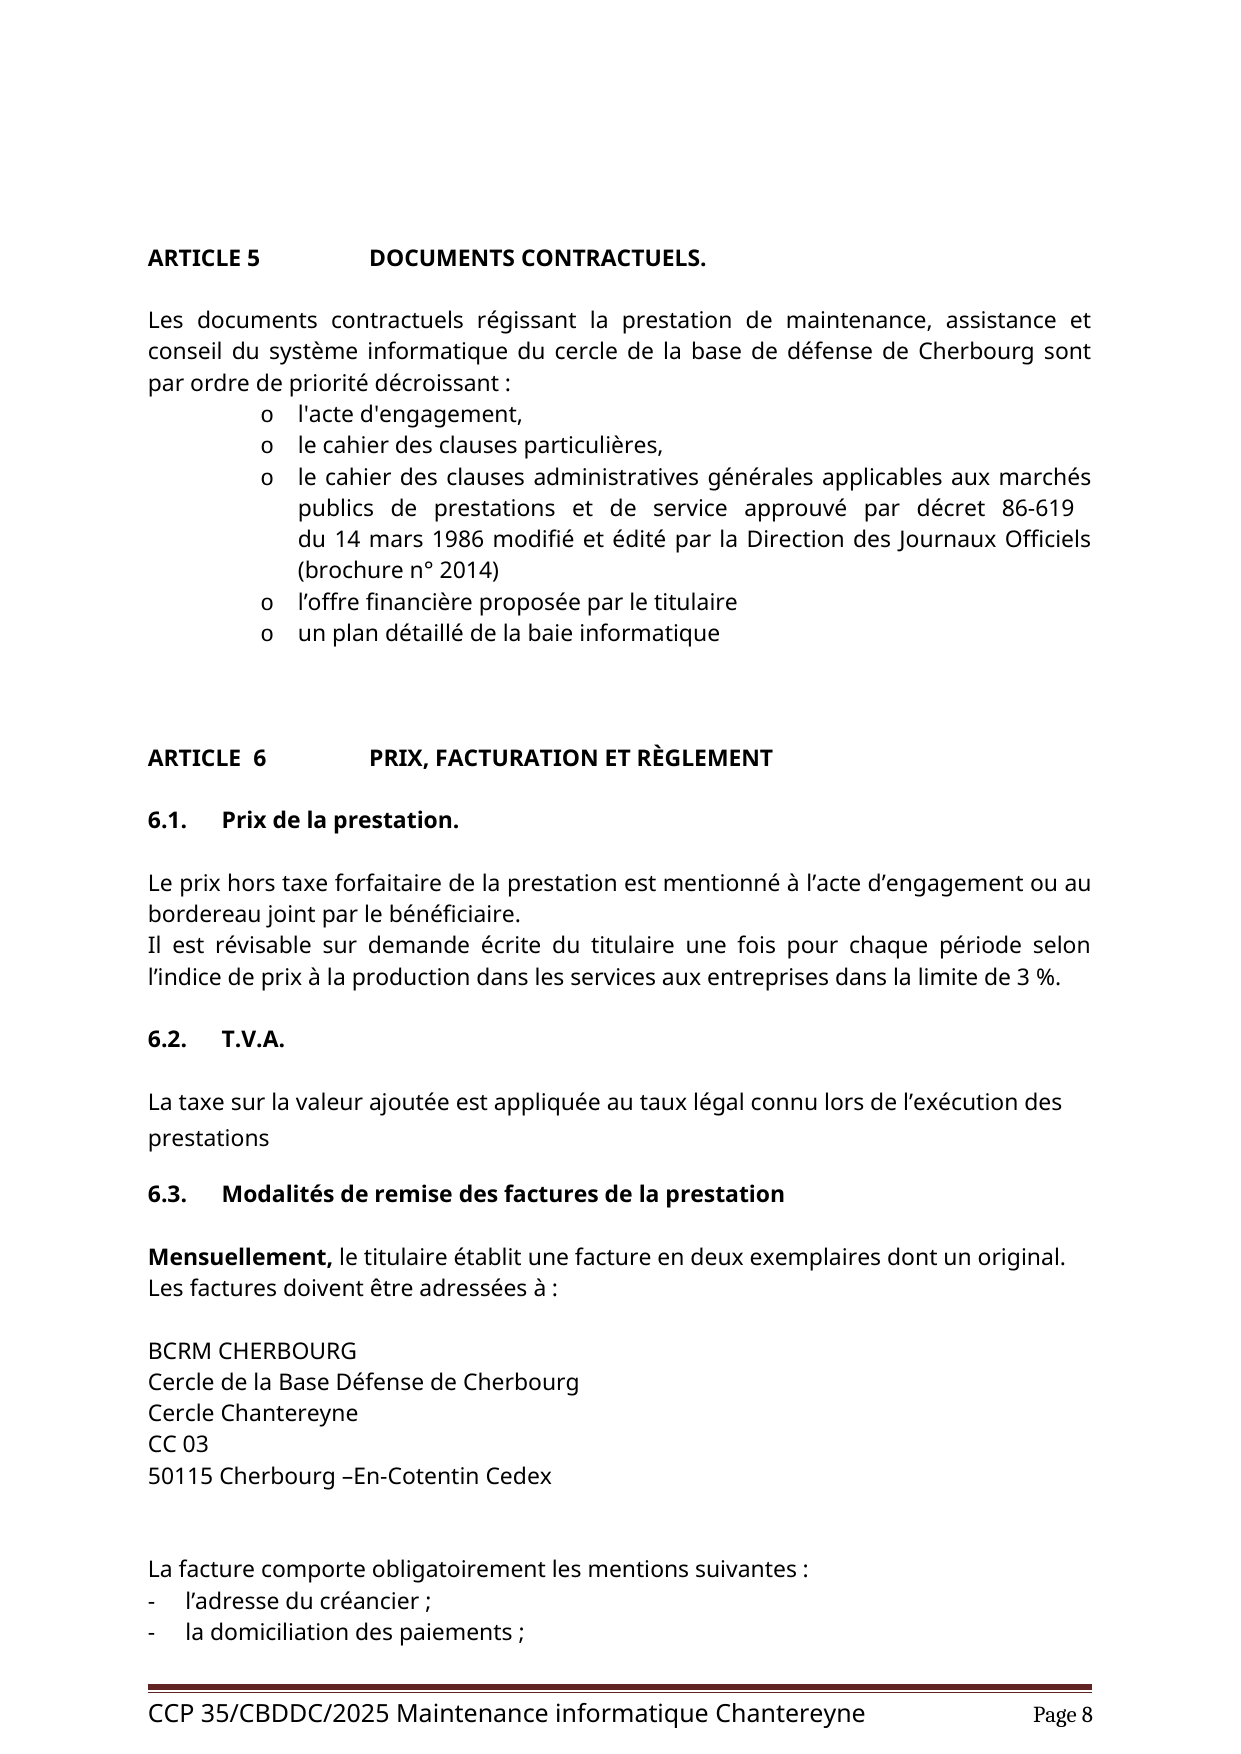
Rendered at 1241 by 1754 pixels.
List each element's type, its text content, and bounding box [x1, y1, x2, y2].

text Cercle Chantereyne [148, 1397, 1092, 1428]
text Il est révisable sur demande écrite du titulaire une fois pour chaque période selon l’indice de prix à la production dans les services aux entreprises dans la limite de 3 %. [148, 929, 1092, 992]
text 6.3. Modalités de remise des factures de la prestation [148, 1178, 1093, 1210]
text La taxe sur la valeur ajoutée est appliquée au taux légal connu lors de l’exécution des prestations [148, 1086, 1092, 1153]
list la domiciliation des paiements ; [148, 1616, 1093, 1647]
text Le prix hors taxe forfaitaire de la prestation est mentionné à l’acte d’engagement ou au bordereau joint par le bénéficiaire. [148, 867, 1092, 929]
text Cercle de la Base Défense de Cherbourg [148, 1366, 1092, 1397]
list l’offre financière proposée par le titulaire [260, 586, 1092, 617]
text Les factures doivent être adressées à : [148, 1272, 1093, 1303]
text BCRM CHERBOURG [148, 1335, 1093, 1366]
list le cahier des clauses particulières, [260, 429, 1092, 460]
text La facture comporte obligatoirement les mentions suivantes : [148, 1553, 1093, 1585]
text 6.2. T.V.A. [148, 1023, 1092, 1054]
text Les documents contractuels régissant la prestation de maintenance, assistance et conseil du système informatique du cercle de la base de défense de Cherbourg sont par ordre de priorité décroissant : [148, 304, 1092, 398]
text 50115 Cherbourg –En-Cotentin Cedex [148, 1460, 1092, 1491]
list un plan détaillé de la baie informatique [260, 617, 1092, 648]
text Mensuellement, le titulaire établit une facture en deux exemplaires dont un original. [148, 1241, 1093, 1272]
text ARTICLE 5 DOCUMENTS CONTRACTUELS. [148, 241, 1092, 273]
list l’adresse du créancier ; [148, 1585, 1093, 1616]
list le cahier des clauses administratives générales applicables aux marchés publics de prestations et de service approuvé par décret 86-619 du 14 mars 1986 modifié et édité par la Direction des Journaux Officiels (brochure n° 2014) [260, 460, 1092, 586]
text 6.1. Prix de la prestation. [148, 804, 1092, 836]
text ARTICLE 6 PRIX, FACTURATION ET RÈGLEMENT [148, 742, 1092, 773]
text CC 03 [148, 1428, 1092, 1460]
list l'acte d'engagement, [260, 398, 1092, 429]
